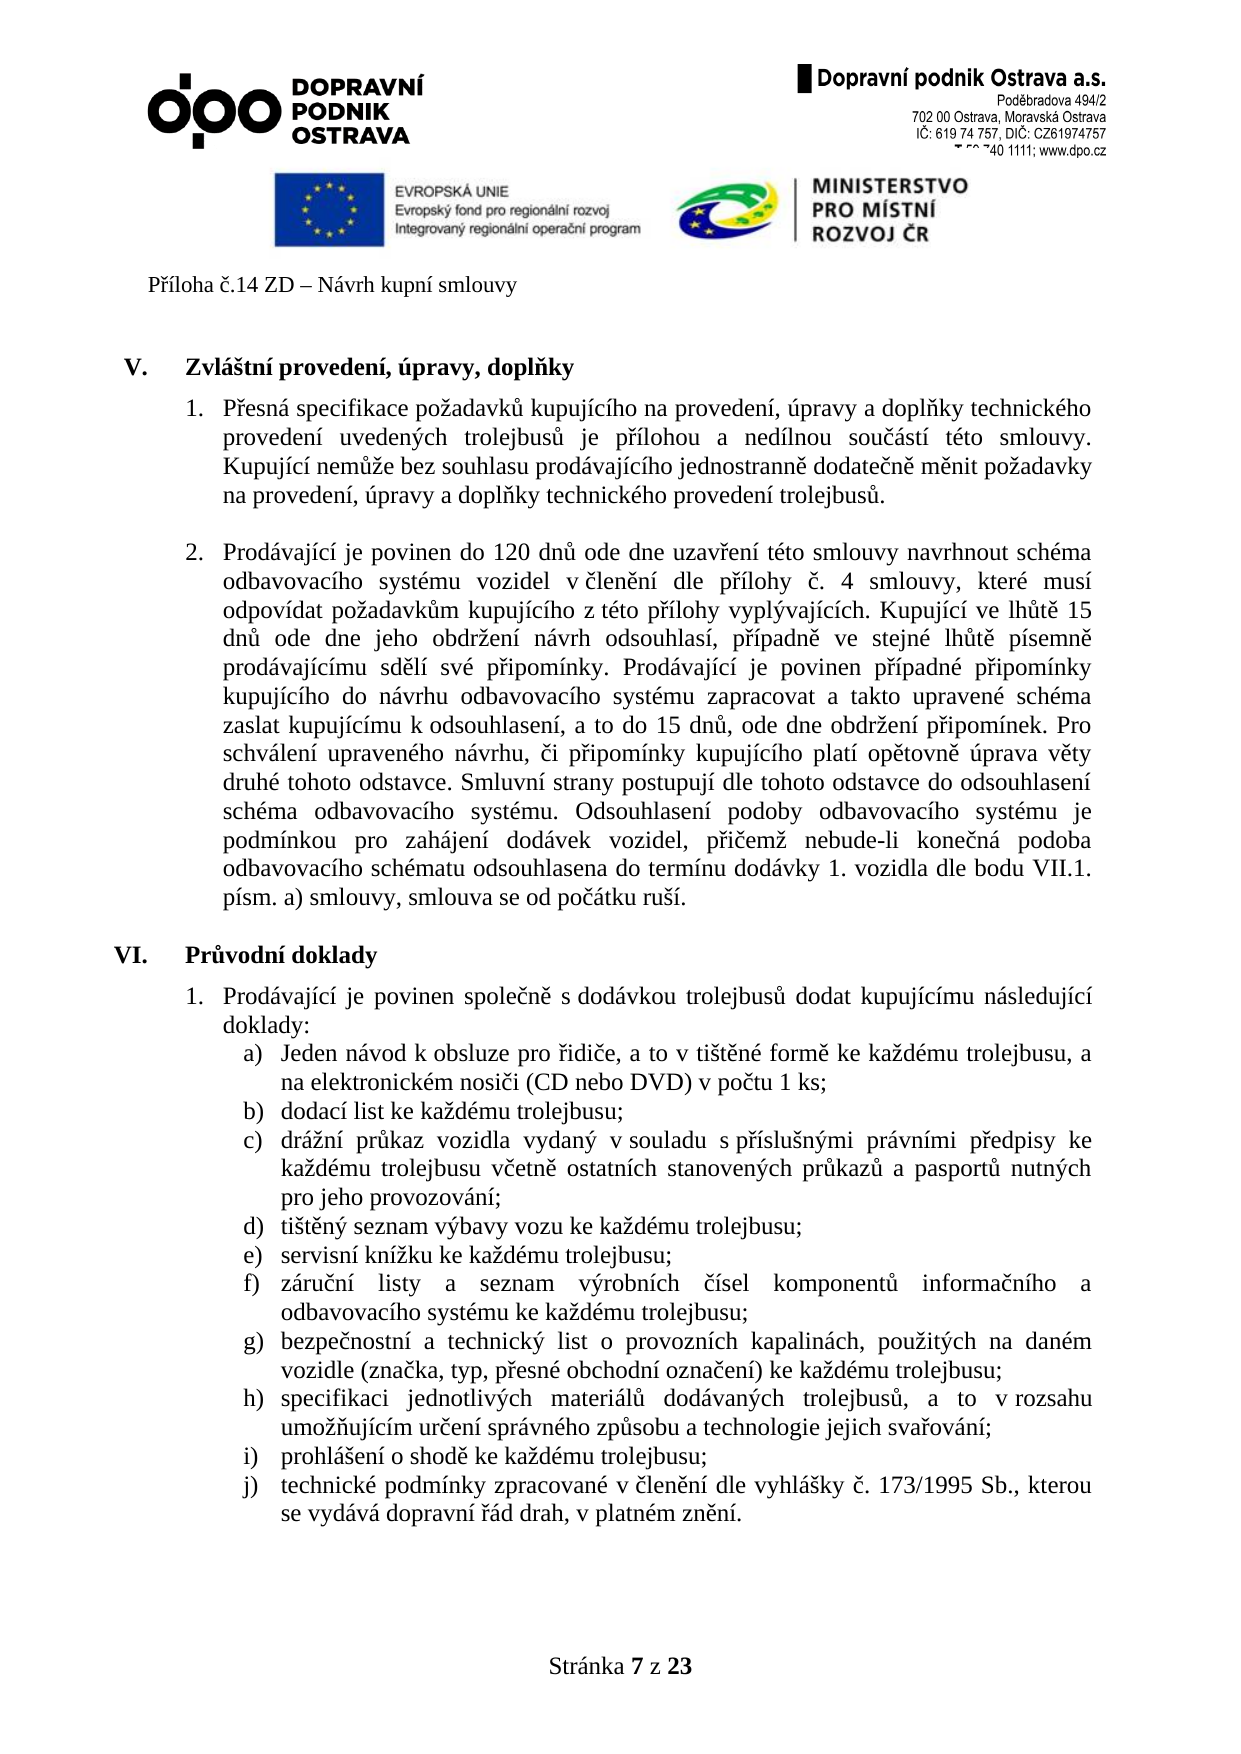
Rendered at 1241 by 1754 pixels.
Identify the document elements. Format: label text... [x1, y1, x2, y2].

list prohlášení o shodě ke každému trolejbusu; [243, 1441, 1092, 1470]
list Prodávající je povinen do 120 dnů ode dne uzavření této smlouvy navrhnout schéma odbavovacího systému vozidel v členění dle přílohy č. 4 smlouvy, které musí odpovídat požadavkům kupujícího z této přílohy vyplývajících. Kupující ve lhůtě 15 dnů ode dne jeho obdržení návrh odsouhlasí, případně ve stejné lhůtě písemně prodávajícímu sdělí své připomínky. Prodávající je povinen případné připomínky kupujícího do návrhu odbavovacího systému zapracovat a takto upravené schéma zaslat kupujícímu k odsouhlasení, a to do 15 dnů, ode dne obdržení připomínek. Pro schválení upraveného návrhu, či připomínky kupujícího platí opětovně úprava věty druhé tohoto odstavce. Smluvní strany postupují dle tohoto odstavce do odsouhlasení schéma odbavovacího systému. Odsouhlasení podoby odbavovacího systému je podmínkou pro zahájení dodávek vozidel, přičemž nebude-li konečná podoba odbavovacího schématu odsouhlasena do termínu dodávky 1. vozidla dle bodu VII.1. písm. a) smlouvy, smlouva se od počátku ruší. [185, 537, 1092, 911]
list Zvláštní provedení, úpravy, doplňky [148, 352, 1092, 381]
list specifikaci jednotlivých materiálů dodávaných trolejbusů, a to v rozsahu umožňujícím určení správného způsobu a technologie jejich svařování; [243, 1383, 1092, 1441]
list dodací list ke každému trolejbusu; [243, 1096, 1092, 1125]
list technické podmínky zpracované v členění dle vyhlášky č. 173/1995 Sb., kterou se vydává dopravní řád drah, v platném znění. [243, 1470, 1092, 1527]
list Prodávající je povinen společně s dodávkou trolejbusů dodat kupujícímu následující doklady: [185, 981, 1092, 1038]
list tištěný seznam výbavy vozu ke každému trolejbusu; [243, 1211, 1092, 1240]
picture [147, 64, 1106, 271]
list Průvodní doklady [148, 940, 1092, 968]
list záruční listy a seznam výrobních čísel komponentů informačního a odbavovacího systému ke každému trolejbusu; [243, 1268, 1092, 1326]
list bezpečnostní a technický list o provozních kapalinách, použitých na daném vozidle (značka, typ, přesné obchodní označení) ke každému trolejbusu; [243, 1326, 1092, 1383]
list Přesná specifikace požadavků kupujícího na provedení, úpravy a doplňky technického provedení uvedených trolejbusů je přílohou a nedílnou součástí této smlouvy. Kupující nemůže bez souhlasu prodávajícího jednostranně dodatečně měnit požadavky na provedení, úpravy a doplňky technického provedení trolejbusů. [185, 393, 1092, 508]
list drážní průkaz vozidla vydaný v souladu s příslušnými právními předpisy ke každému trolejbusu včetně ostatních stanovených průkazů a pasportů nutných pro jeho provozování; [243, 1125, 1092, 1211]
list Jeden návod k obsluze pro řidiče, a to v tištěné formě ke každému trolejbusu, a na elektronickém nosiči (CD nebo DVD) v počtu 1 ks; [243, 1038, 1092, 1096]
list servisní knížku ke každému trolejbusu; [243, 1240, 1092, 1268]
